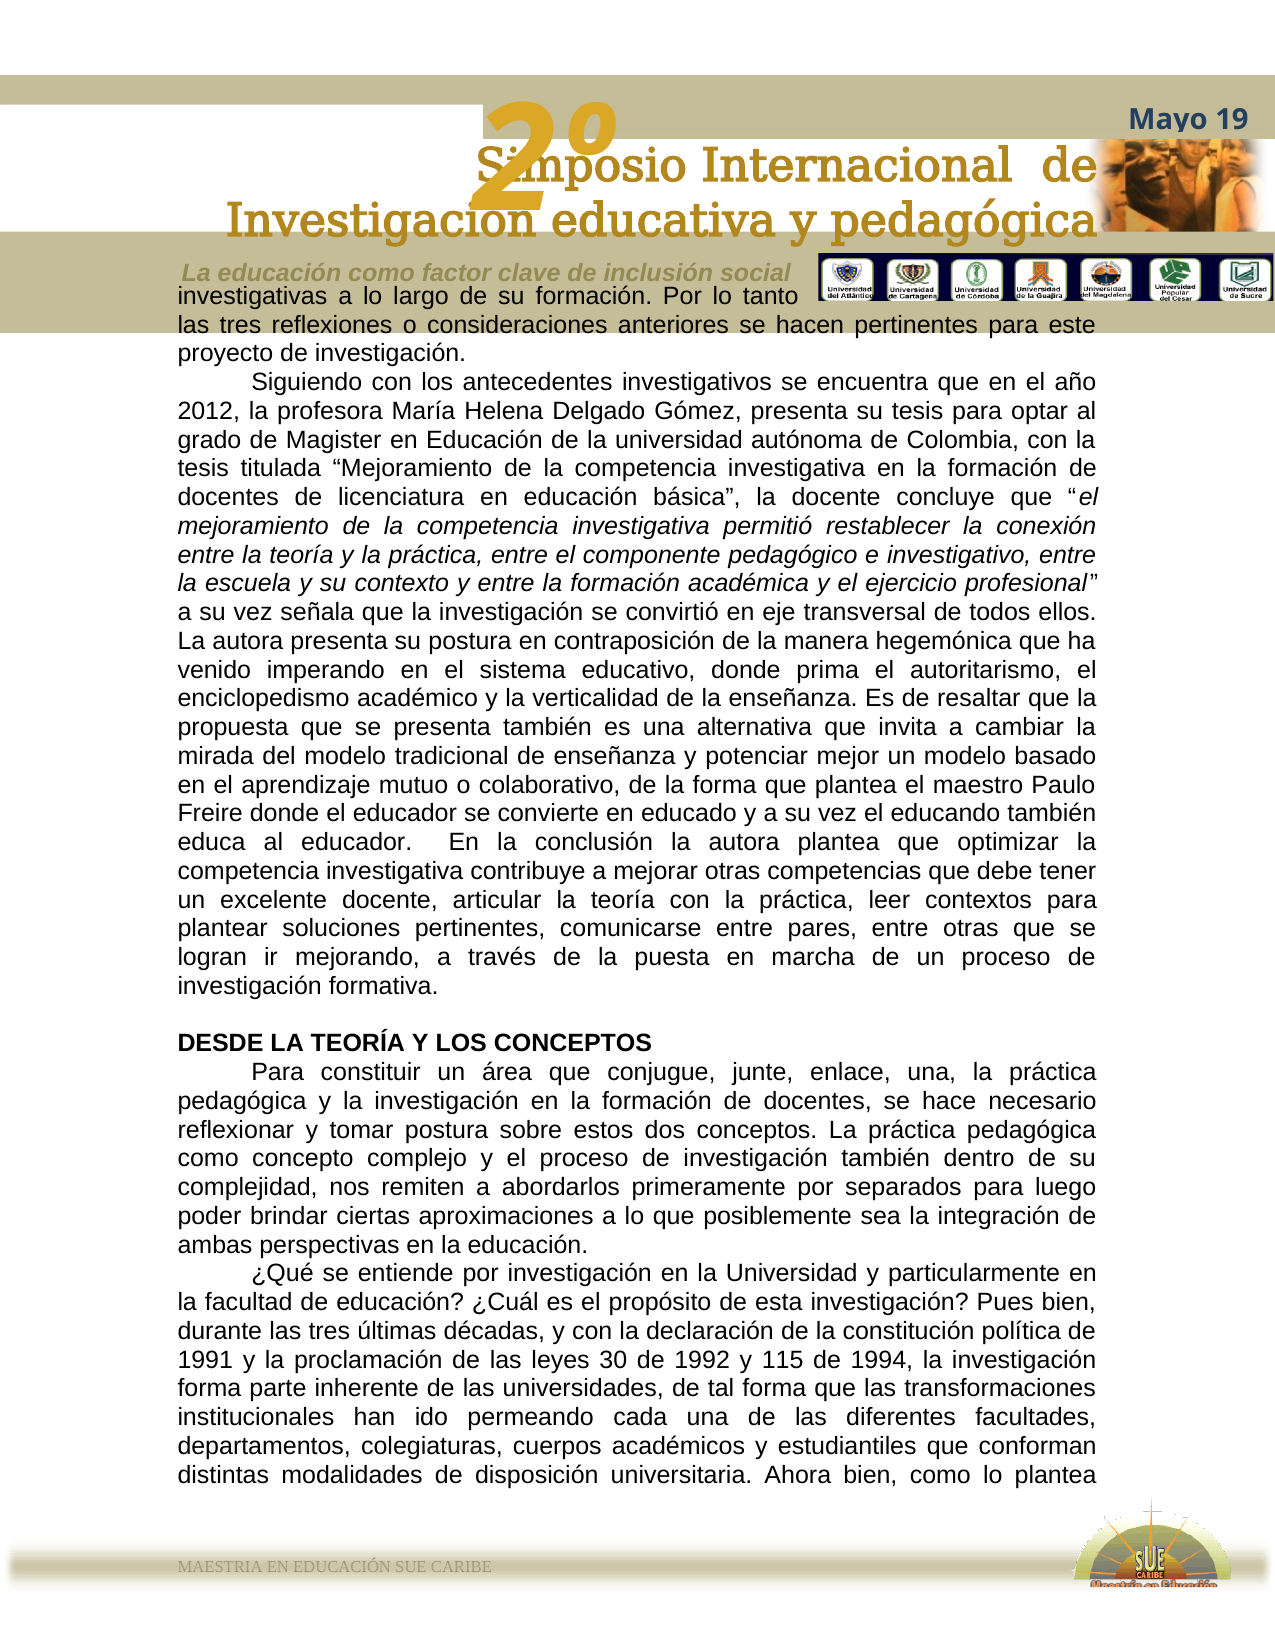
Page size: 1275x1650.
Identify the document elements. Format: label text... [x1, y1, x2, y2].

text DESDE LA TEORÍA Y LOS CONCEPTOS [177, 1028, 1098, 1057]
text Para constituir un área que conjugue, junte, enlace, una, la práctica pedagógica y la investigación en la formación de docentes, se hace necesario reflexionar y tomar postura sobre estos dos conceptos. La práctica pedagógica como concepto complejo y el proceso de investigación también dentro de su complejidad, nos remiten a abordarlos primeramente por separados para luego poder brindar ciertas aproximaciones a lo que posiblemente sea la integración de ambas perspectivas en la educación. [177, 1057, 1098, 1258]
picture [1114, 143, 1239, 231]
picture [0, 1495, 1273, 1593]
text Siguiendo con los antecedentes investigativos se encuentra que en el año 2012, la profesora María Helena Delgado Gómez, presenta su tesis para optar al grado de Magister en Educación de la universidad autónoma de Colombia, con la tesis titulada “Mejoramiento de la competencia investigativa en la formación de docentes de licenciatura en educación básica”, la docente concluye que “el mejoramiento de la competencia investigativa permitió restablecer la conexión entre la teoría y la práctica, entre el componente pedagógico e investigativo, entre la escuela y su contexto y entre la formación académica y el ejercicio profesional” a su vez señala que la investigación se convirtió en eje transversal de todos ellos. La autora presenta su postura en contraposición de la manera hegemónica que ha venido imperando en el sistema educativo, donde prima el autoritarismo, el enciclopedismo académico y la verticalidad de la enseñanza. Es de resaltar que la propuesta que se presenta también es una alternativa que invita a cambiar la mirada del modelo tradicional de enseñanza y potenciar mejor un modelo basado en el aprendizaje mutuo o colaborativo, de la forma que plantea el maestro Paulo Freire donde el educador se convierte en educado y a su vez el educando también educa al educador. En la conclusión la autora plantea que optimizar la competencia investigativa contribuye a mejorar otras competencias que debe tener un excelente docente, articular la teoría con la práctica, leer contextos para plantear soluciones pertinentes, comunicarse entre pares, entre otras que se logran ir mejorando, a través de la puesta en marcha de un proceso de investigación formativa. [177, 367, 1098, 1000]
picture [818, 253, 1274, 301]
